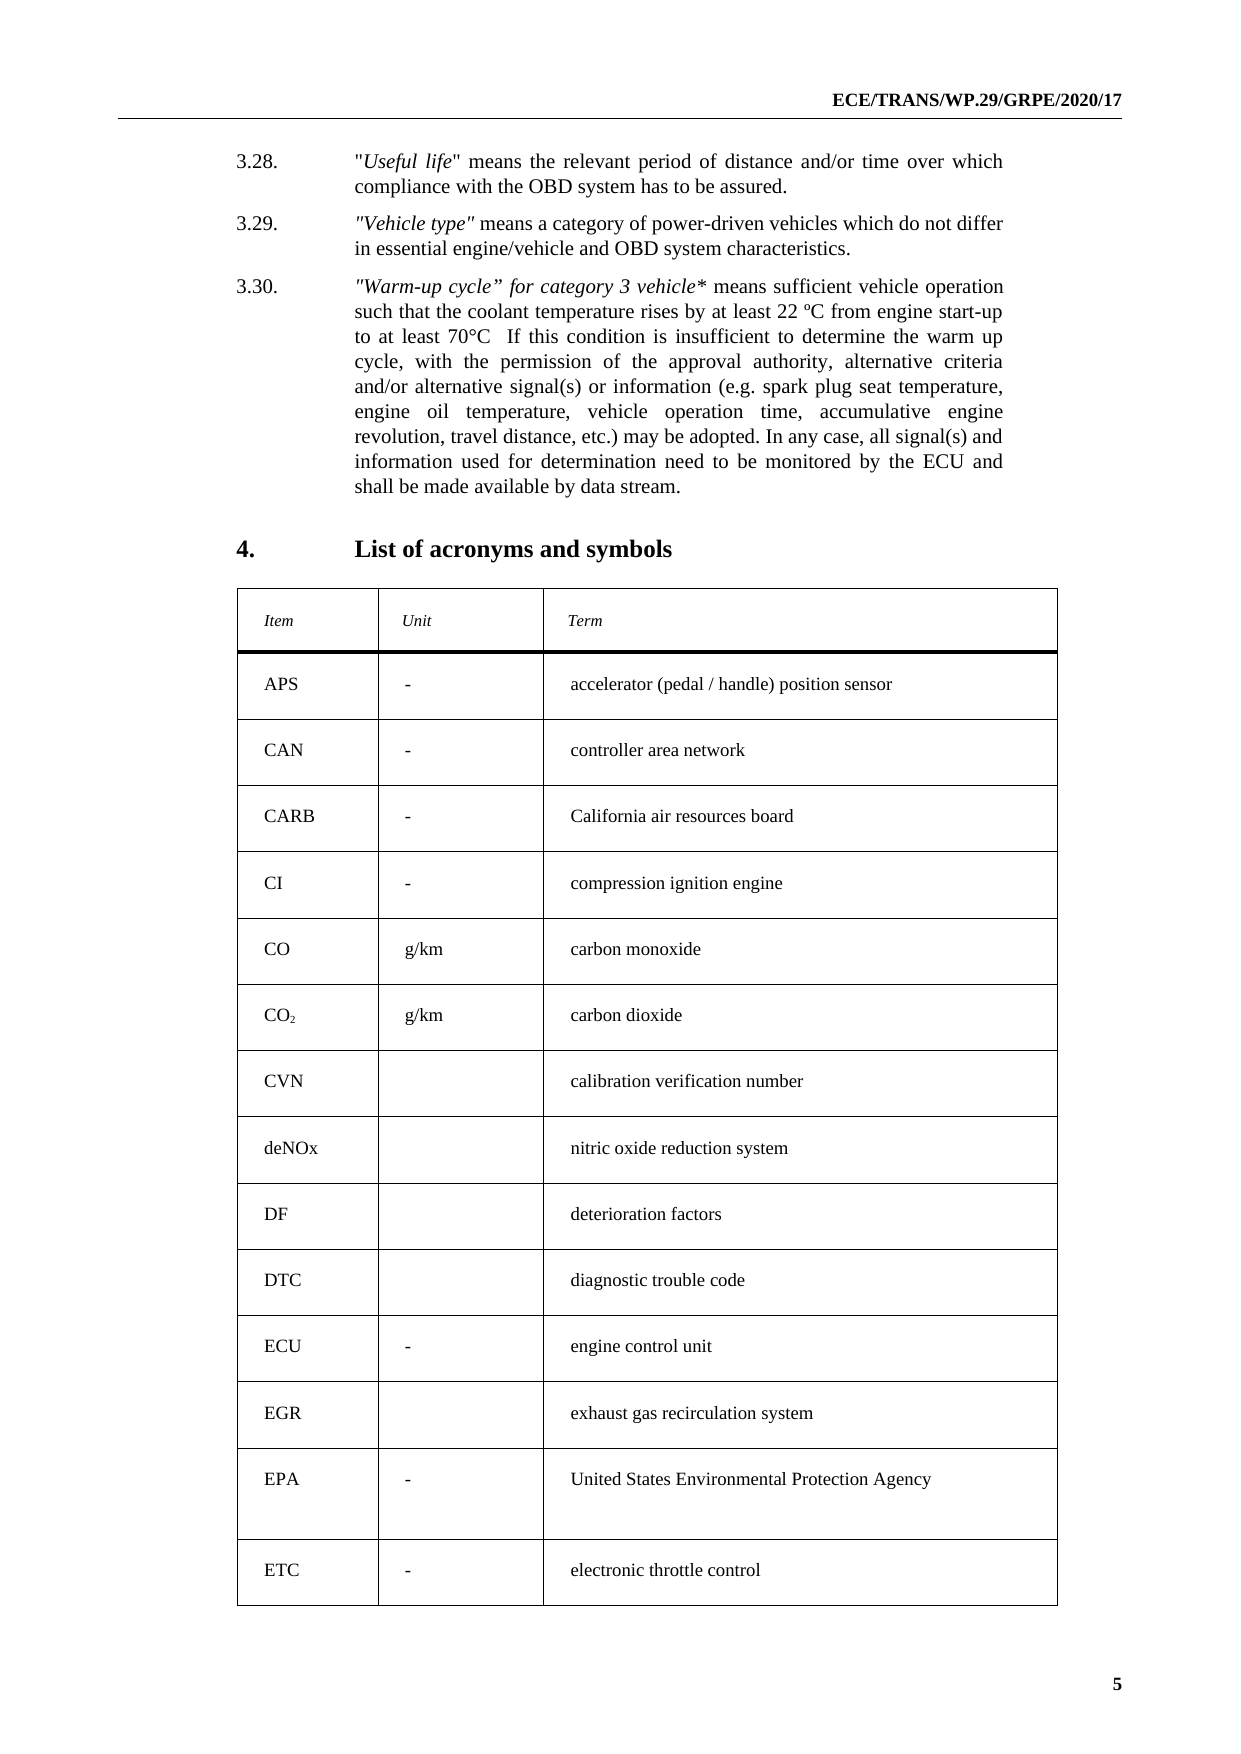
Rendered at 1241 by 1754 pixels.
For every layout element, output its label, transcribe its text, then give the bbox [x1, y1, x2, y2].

table_cell CVN [238, 1051, 378, 1116]
table_cell deNOx [238, 1117, 378, 1182]
table_cell EGR [238, 1382, 378, 1447]
table_cell United States Environmental Protection Agency [544, 1449, 1057, 1539]
table_cell DTC [238, 1250, 378, 1315]
table_cell [379, 1184, 543, 1249]
table_cell controller area network [544, 720, 1057, 785]
table_cell CAN [238, 720, 378, 785]
table_cell ECU [238, 1316, 378, 1381]
table_cell APS [238, 654, 378, 719]
table_cell g/km [379, 919, 543, 984]
table_header Unit [379, 589, 543, 650]
table_cell - [379, 1316, 543, 1381]
text 3.30. "Warm-up cycle” for category 3 vehicle* means sufficient vehicle operation such that the coolant temperature rises by at least 22 ºC from engine start-up to at least 70°C If this condition is insufficient to determine the warm up cycle, with the permission of the approval authority, alternative criteria and/or alternative signal(s) or information (e.g. spark plug seat temperature, engine oil temperature, vehicle operation time, accumulative engine revolution, travel distance, etc.) may be adopted. In any case, all signal(s) and information used for determination need to be monitored by the ECU and shall be made available by data stream. [236, 273, 1004, 498]
table_cell accelerator (pedal / handle) position sensor [544, 654, 1057, 719]
table_cell CI [238, 852, 378, 917]
table_cell [379, 1382, 543, 1447]
table_cell - [379, 1540, 543, 1605]
table_cell California air resources board [544, 786, 1057, 851]
text 3.28. "Useful life" means the relevant period of distance and/or time over which compliance with the OBD system has to be assured. [236, 148, 1004, 198]
table_cell electronic throttle control [544, 1540, 1057, 1605]
table_cell - [379, 786, 543, 851]
table_cell CO2 [238, 985, 378, 1050]
table_cell DF [238, 1184, 378, 1249]
table_cell CARB [238, 786, 378, 851]
table_cell - [379, 720, 543, 785]
table_cell [379, 1117, 543, 1182]
text 4. List of acronyms and symbols [118, 535, 1004, 563]
table_cell EPA [238, 1449, 378, 1539]
table_cell g/km [379, 985, 543, 1050]
table_cell [379, 1051, 543, 1116]
table_header Term [544, 589, 1057, 650]
table_cell carbon dioxide [544, 985, 1057, 1050]
table_cell CO [238, 919, 378, 984]
table_cell - [379, 654, 543, 719]
table_cell ETC [238, 1540, 378, 1605]
table_cell compression ignition engine [544, 852, 1057, 917]
table_cell - [379, 852, 543, 917]
table_header Item [238, 589, 378, 650]
table_cell carbon monoxide [544, 919, 1057, 984]
table_cell diagnostic trouble code [544, 1250, 1057, 1315]
table_cell engine control unit [544, 1316, 1057, 1381]
table_cell - [379, 1449, 543, 1539]
table_cell deterioration factors [544, 1184, 1057, 1249]
table_cell calibration verification number [544, 1051, 1057, 1116]
table_cell exhaust gas recirculation system [544, 1382, 1057, 1447]
text 3.29. "Vehicle type" means a category of power-driven vehicles which do not differ in essential engine/vehicle and OBD system characteristics. [236, 210, 1004, 260]
table_cell nitric oxide reduction system [544, 1117, 1057, 1182]
table_cell [379, 1250, 543, 1315]
